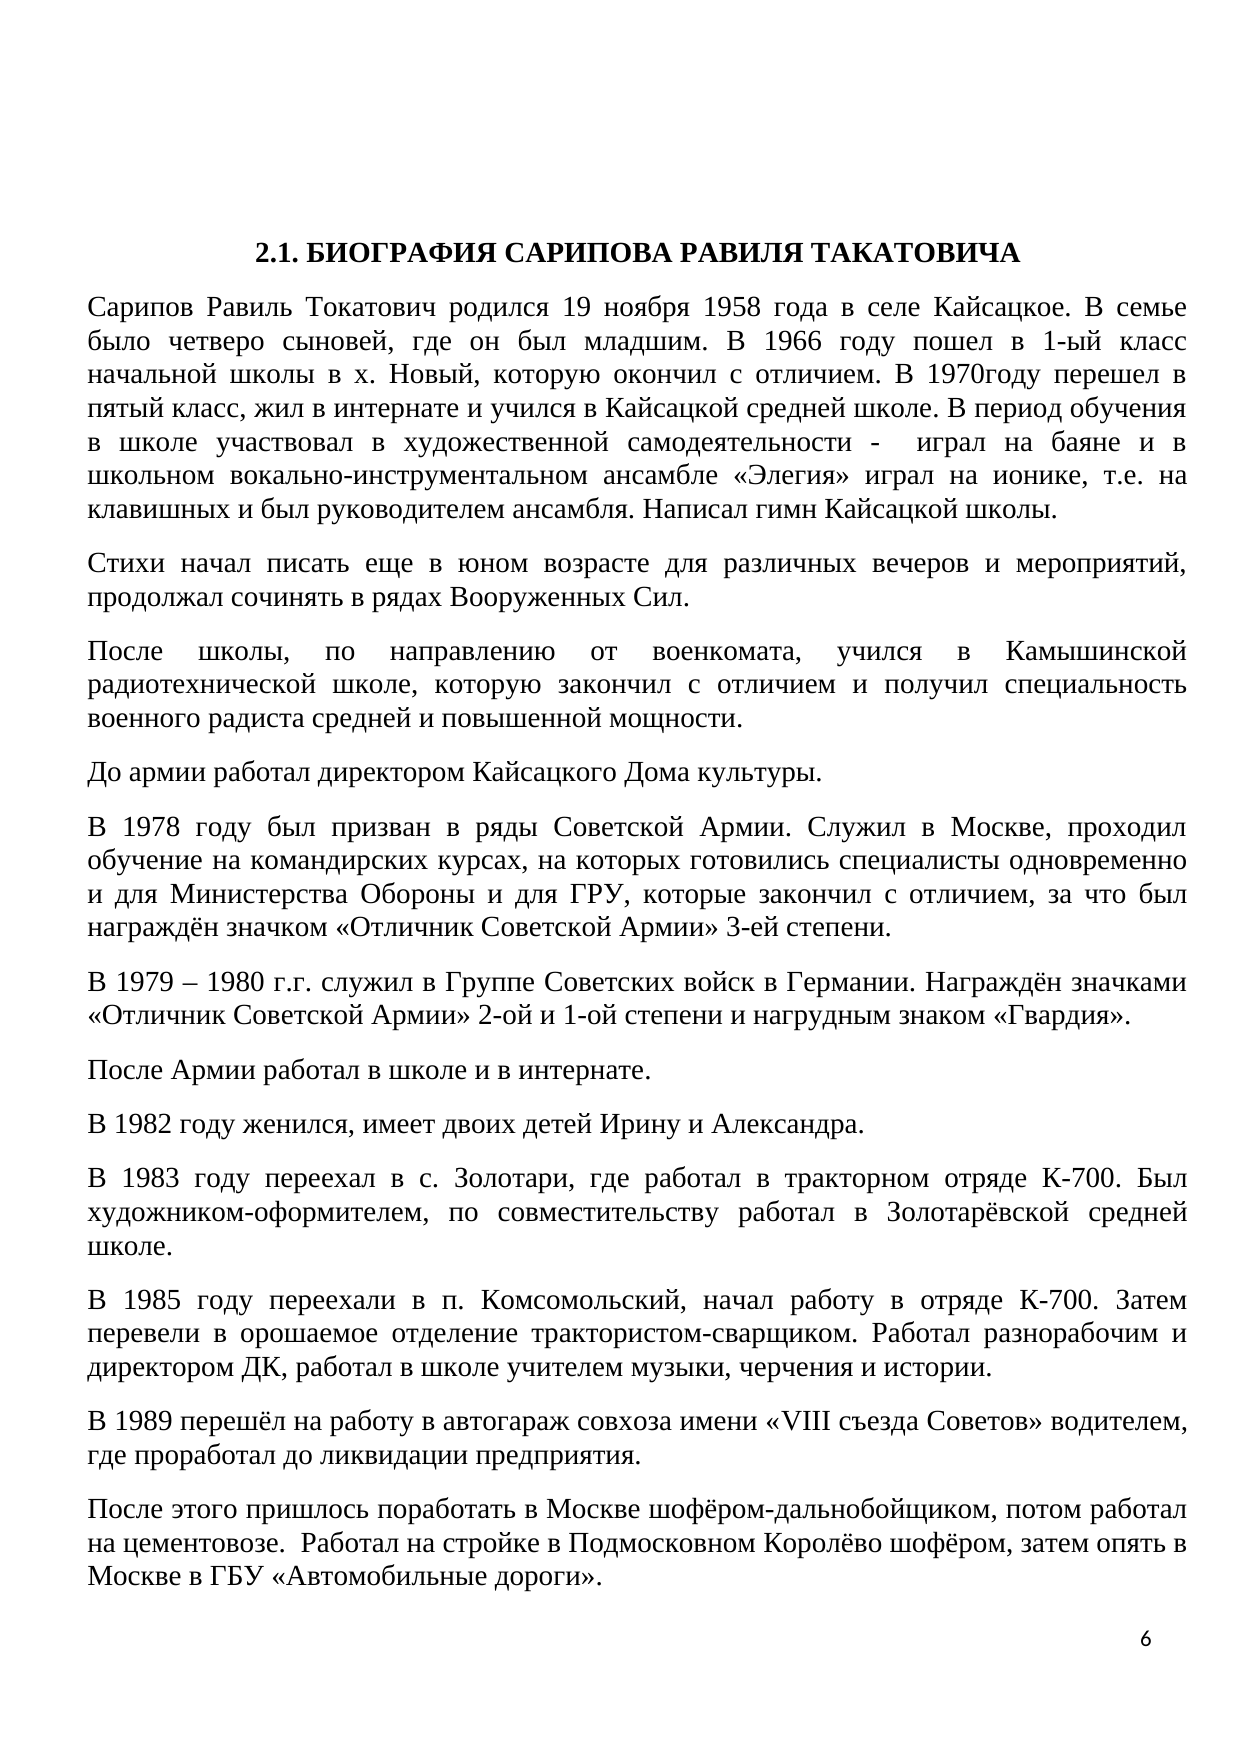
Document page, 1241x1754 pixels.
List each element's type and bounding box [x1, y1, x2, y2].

table_header [87, 118, 1188, 1613]
